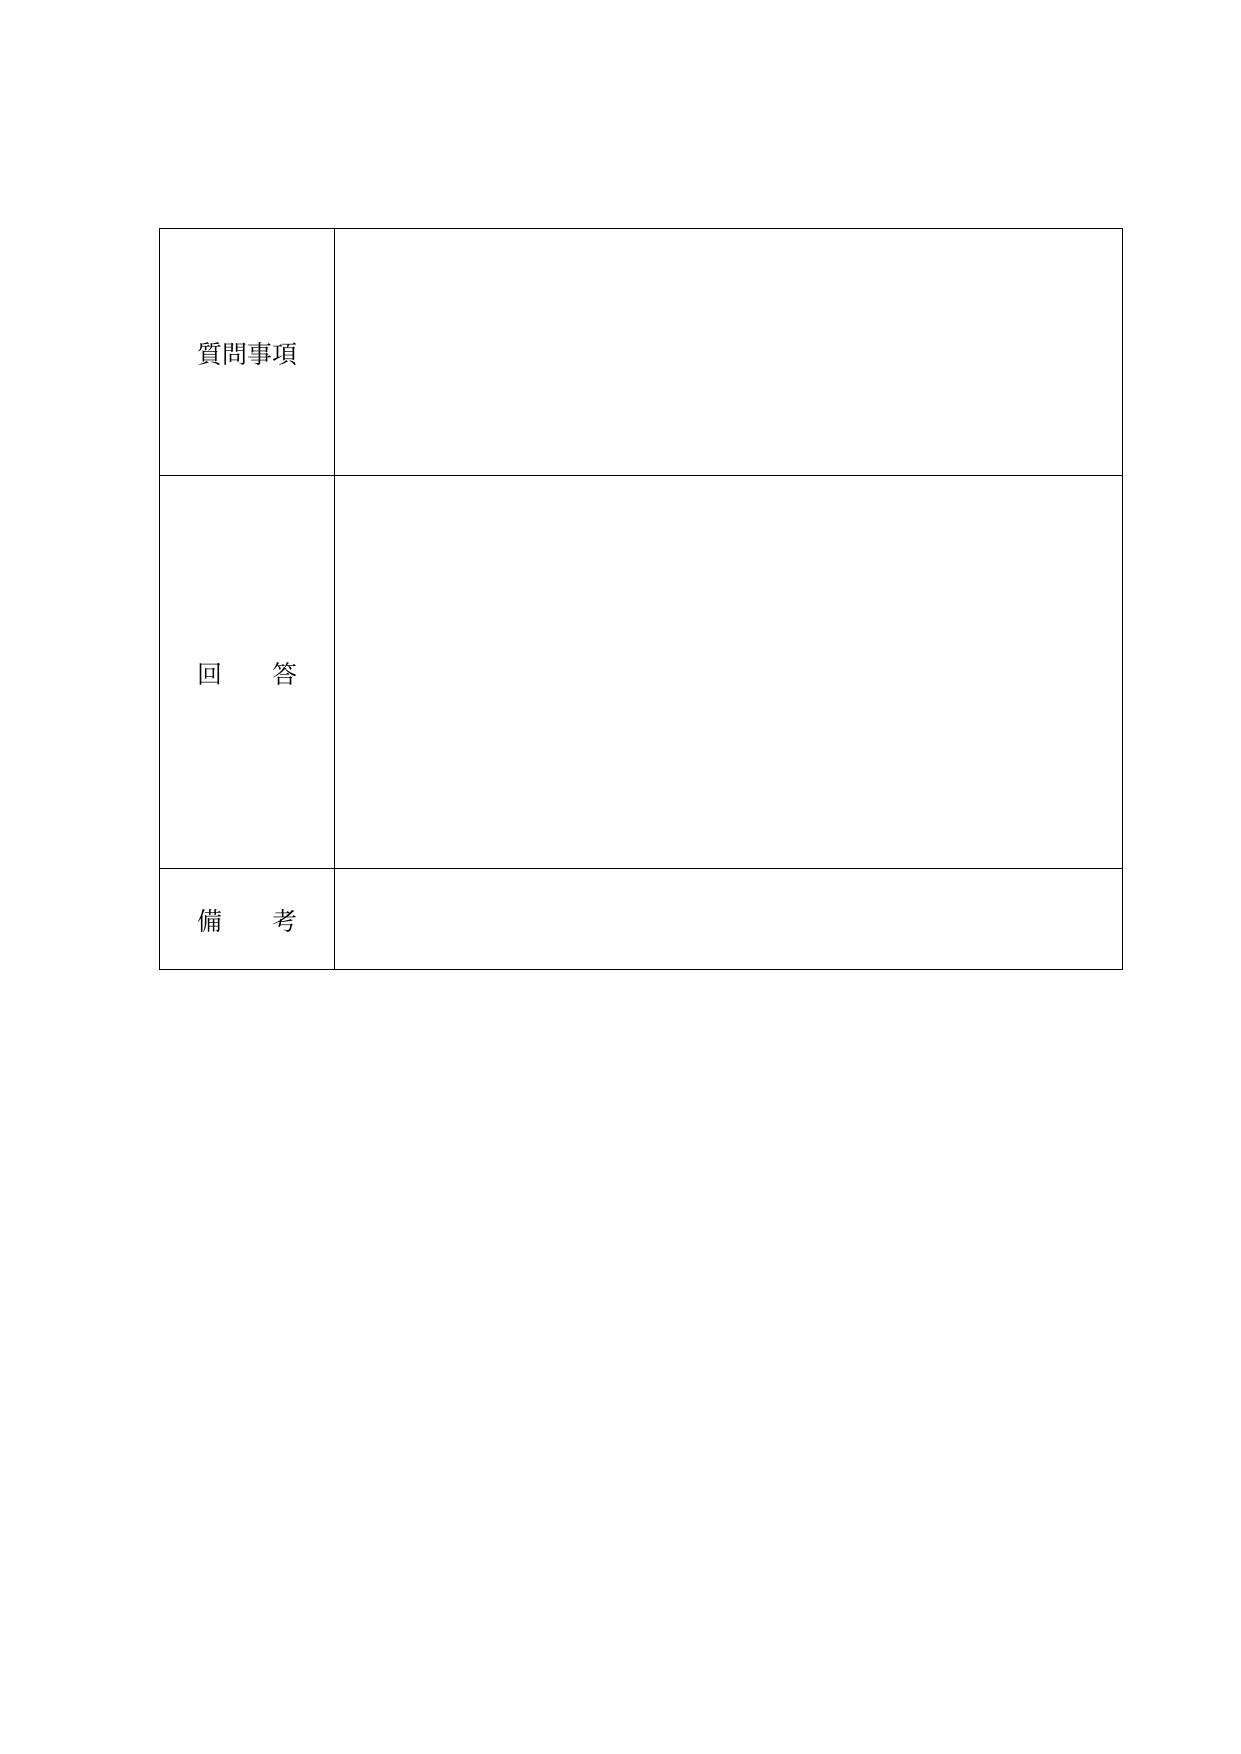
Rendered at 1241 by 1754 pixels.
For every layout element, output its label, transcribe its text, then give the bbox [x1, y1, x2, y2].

table_cell 備 考 [160, 869, 334, 968]
table_header [335, 229, 1122, 475]
table_cell [335, 476, 1122, 868]
table_cell [335, 869, 1122, 968]
table_header 質問事項 [160, 229, 334, 475]
table_cell 回 答 [160, 476, 334, 868]
